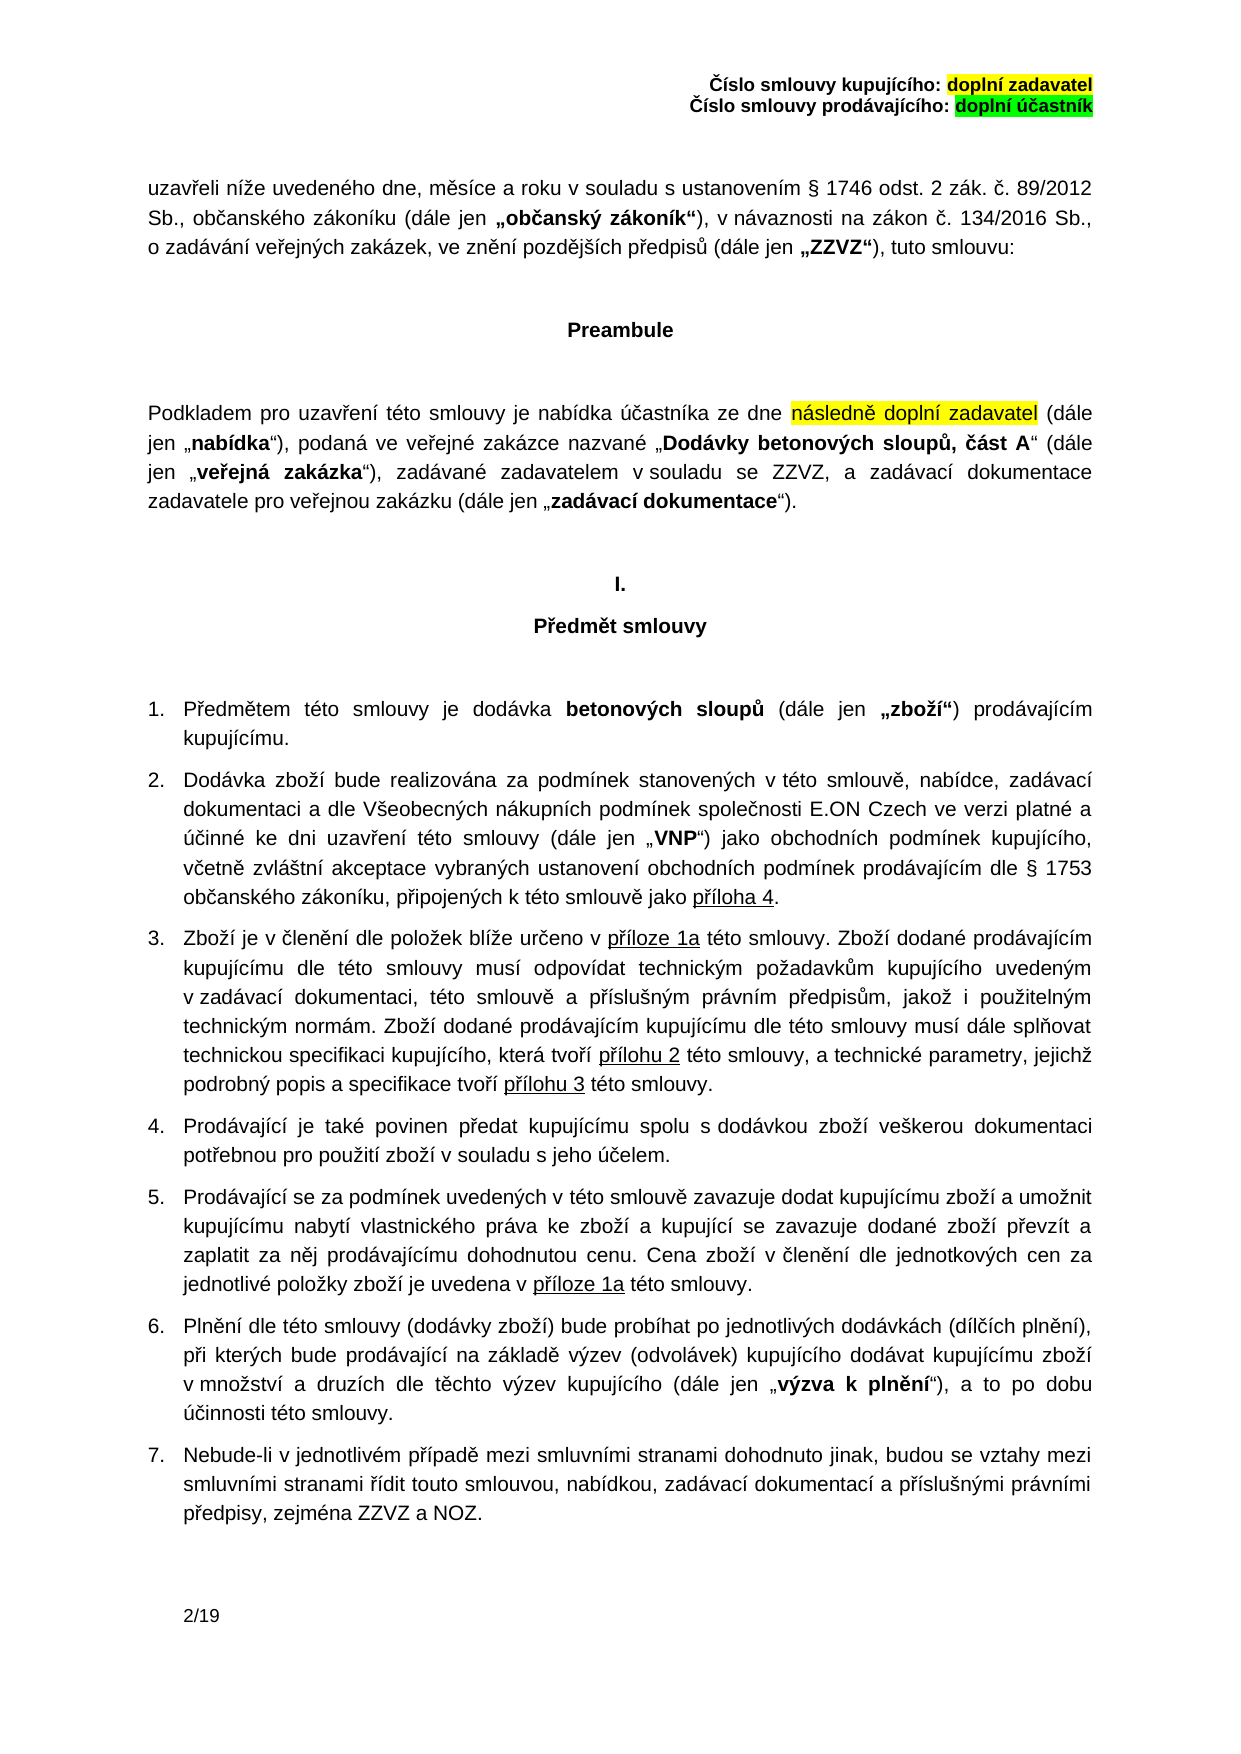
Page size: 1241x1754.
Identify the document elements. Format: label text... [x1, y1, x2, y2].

list Plnění dle této smlouvy (dodávky zboží) bude probíhat po jednotlivých dodávkách (dílčích plnění), při kterých bude prodávající na základě výzev (odvolávek) kupujícího dodávat kupujícímu zboží v množství a druzích dle těchto výzev kupujícího (dále jen „výzva k plnění“), a to po dobu účinnosti této smlouvy. [148, 1308, 1093, 1425]
text Podkladem pro uzavření této smlouvy je nabídka účastníka ze dne následně doplní zadavatel (dále jen „nabídka“), podaná ve veřejné zakázce nazvané „Dodávky betonových sloupů, část A“ (dále jen „veřejná zakázka“), zadávané zadavatelem v souladu se ZZVZ, a zadávací dokumentace zadavatele pro veřejnou zakázku (dále jen „zadávací dokumentace“). [148, 396, 1093, 513]
text Preambule [148, 313, 1093, 342]
text I. [148, 567, 1093, 596]
list Zboží je v členění dle položek blíže určeno v příloze 1a této smlouvy. Zboží dodané prodávajícím kupujícímu dle této smlouvy musí odpovídat technickým požadavkům kupujícího uvedeným v zadávací dokumentaci, této smlouvě a příslušným právním předpisům, jakož i použitelným technickým normám. Zboží dodané prodávajícím kupujícímu dle této smlouvy musí dále splňovat technickou specifikaci kupujícího, která tvoří přílohu 2 této smlouvy, a technické parametry, jejichž podrobný popis a specifikace tvoří přílohu 3 této smlouvy. [148, 921, 1093, 1096]
text uzavřeli níže uvedeného dne, měsíce a roku v souladu s ustanovením § 1746 odst. 2 zák. č. 89/2012 Sb., občanského zákoníku (dále jen „občanský zákoník“), v návaznosti na zákon č. 134/2016 Sb., o zadávání veřejných zakázek, ve znění pozdějších předpisů (dále jen „ZZVZ“), tuto smlouvu: [148, 171, 1093, 258]
list Prodávající se za podmínek uvedených v této smlouvě zavazuje dodat kupujícímu zboží a umožnit kupujícímu nabytí vlastnického práva ke zboží a kupující se zavazuje dodané zboží převzít a zaplatit za něj prodávajícímu dohodnutou cenu. Cena zboží v členění dle jednotkových cen za jednotlivé položky zboží je uvedena v příloze 1a této smlouvy. [148, 1179, 1093, 1296]
list Nebude-li v jednotlivém případě mezi smluvními stranami dohodnuto jinak, budou se vztahy mezi smluvními stranami řídit touto smlouvou, nabídkou, zadávací dokumentací a příslušnými právními předpisy, zejména ZZVZ a NOZ. [148, 1438, 1093, 1525]
list Prodávající je také povinen předat kupujícímu spolu s dodávkou zboží veškerou dokumentaci potřebnou pro použití zboží v souladu s jeho účelem. [148, 1108, 1093, 1167]
list Dodávka zboží bude realizována za podmínek stanovených v této smlouvě, nabídce, zadávací dokumentaci a dle Všeobecných nákupních podmínek společnosti E.ON Czech ve verzi platné a účinné ke dni uzavření této smlouvy (dále jen „VNP“) jako obchodních podmínek kupujícího, včetně zvláštní akceptace vybraných ustanovení obchodních podmínek prodávajícím dle § 1753 občanského zákoníku, připojených k této smlouvě jako příloha 4. [148, 763, 1093, 908]
list Předmětem této smlouvy je dodávka betonových sloupů (dále jen „zboží“) prodávajícím kupujícímu. [148, 692, 1093, 750]
text Předmět smlouvy [148, 608, 1093, 638]
